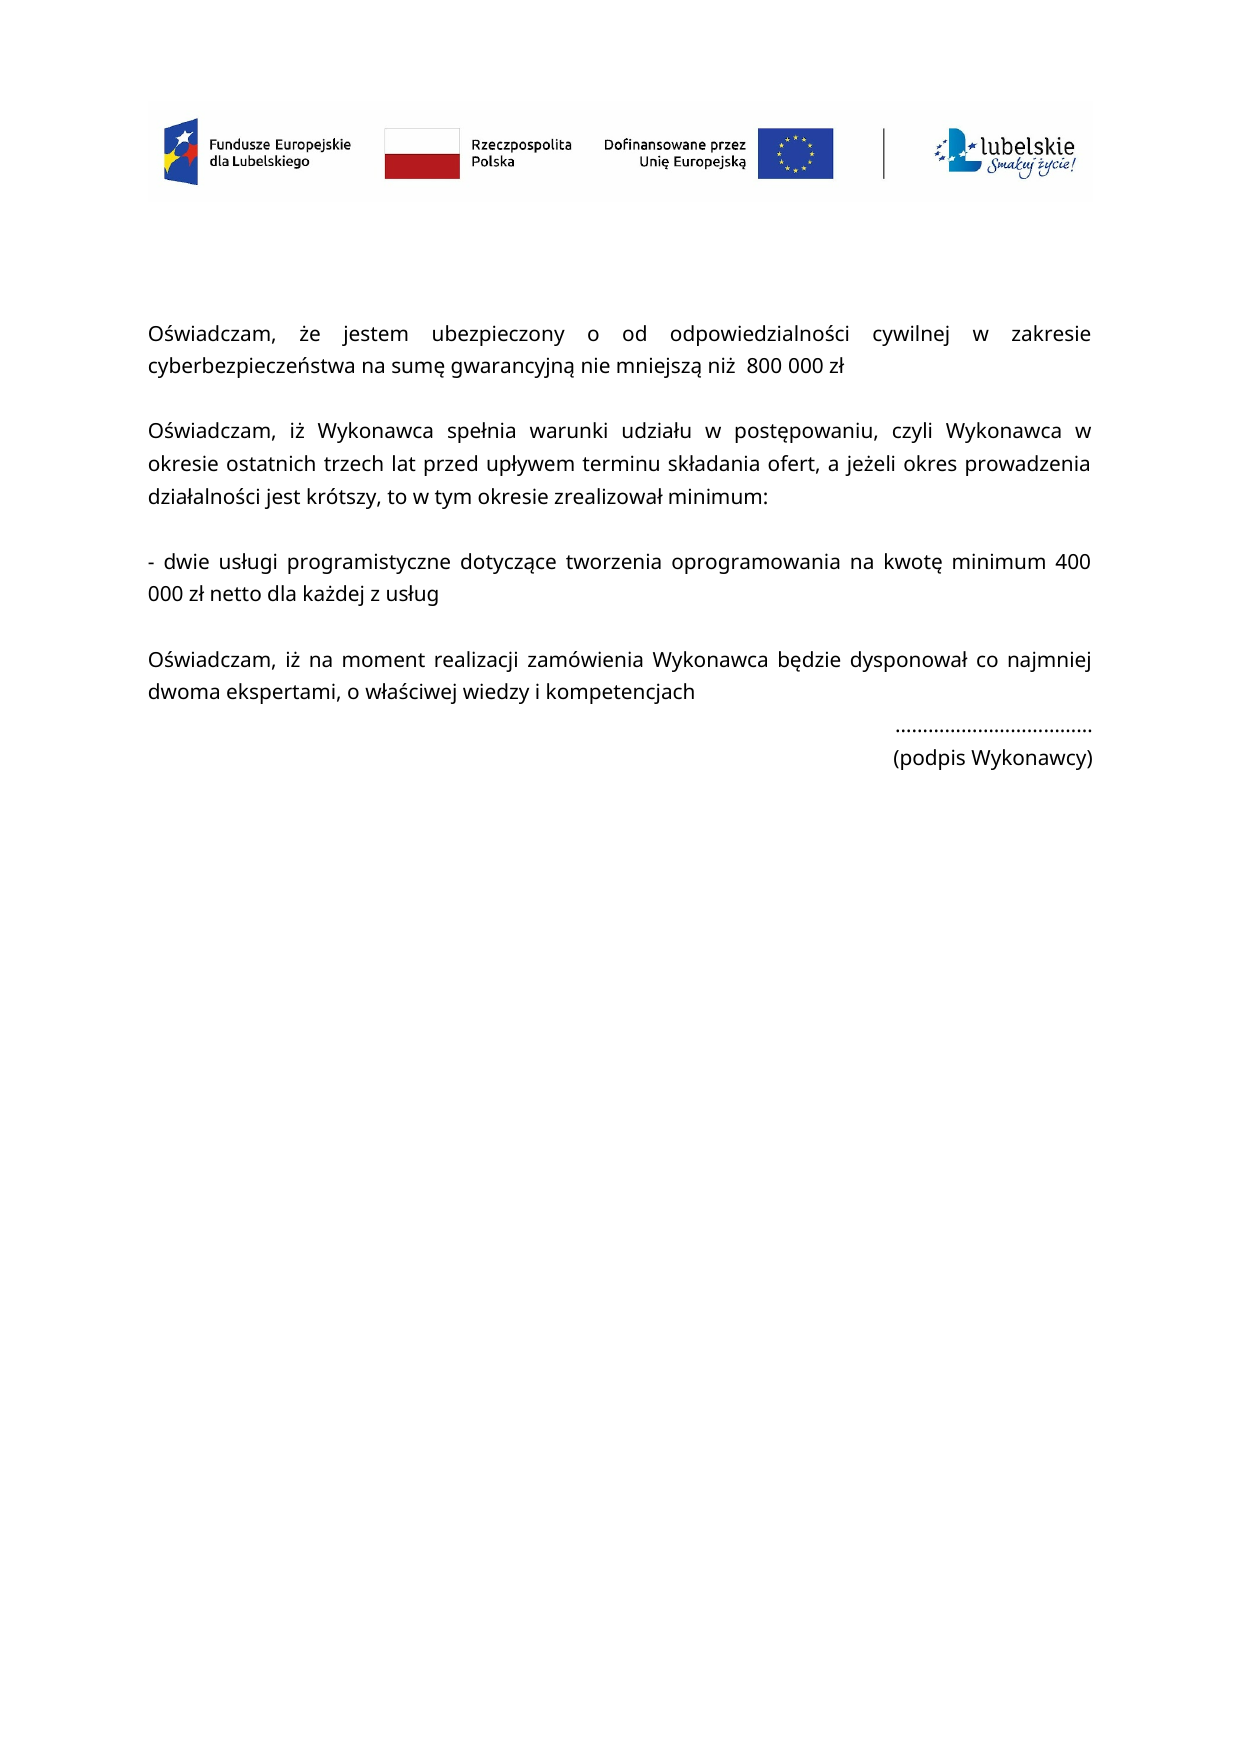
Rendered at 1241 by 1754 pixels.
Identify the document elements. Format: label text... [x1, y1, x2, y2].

text - dwie usługi programistyczne dotyczące tworzenia oprogramowania na kwotę minimum 400 000 zł netto dla każdej z usług [148, 547, 1093, 608]
picture [147, 101, 1093, 202]
text Oświadczam, iż Wykonawca spełnia warunki udziału w postępowaniu, czyli Wykonawca w okresie ostatnich trzech lat przed upływem terminu składania ofert, a jeżeli okres prowadzenia działalności jest krótszy, to w tym okresie zrealizował minimum: [148, 417, 1093, 510]
text Oświadczam, że jestem ubezpieczony o od odpowiedzialności cywilnej w zakresie cyberbezpieczeństwa na sumę gwarancyjną nie mniejszą niż 800 000 zł [148, 319, 1093, 380]
text ……………………………… [148, 710, 1093, 738]
text Oświadczam, iż na moment realizacji zamówienia Wykonawca będzie dysponował co najmniej dwoma ekspertami, o właściwej wiedzy i kompetencjach [148, 645, 1093, 706]
text (podpis Wykonawcy) [148, 743, 1093, 771]
